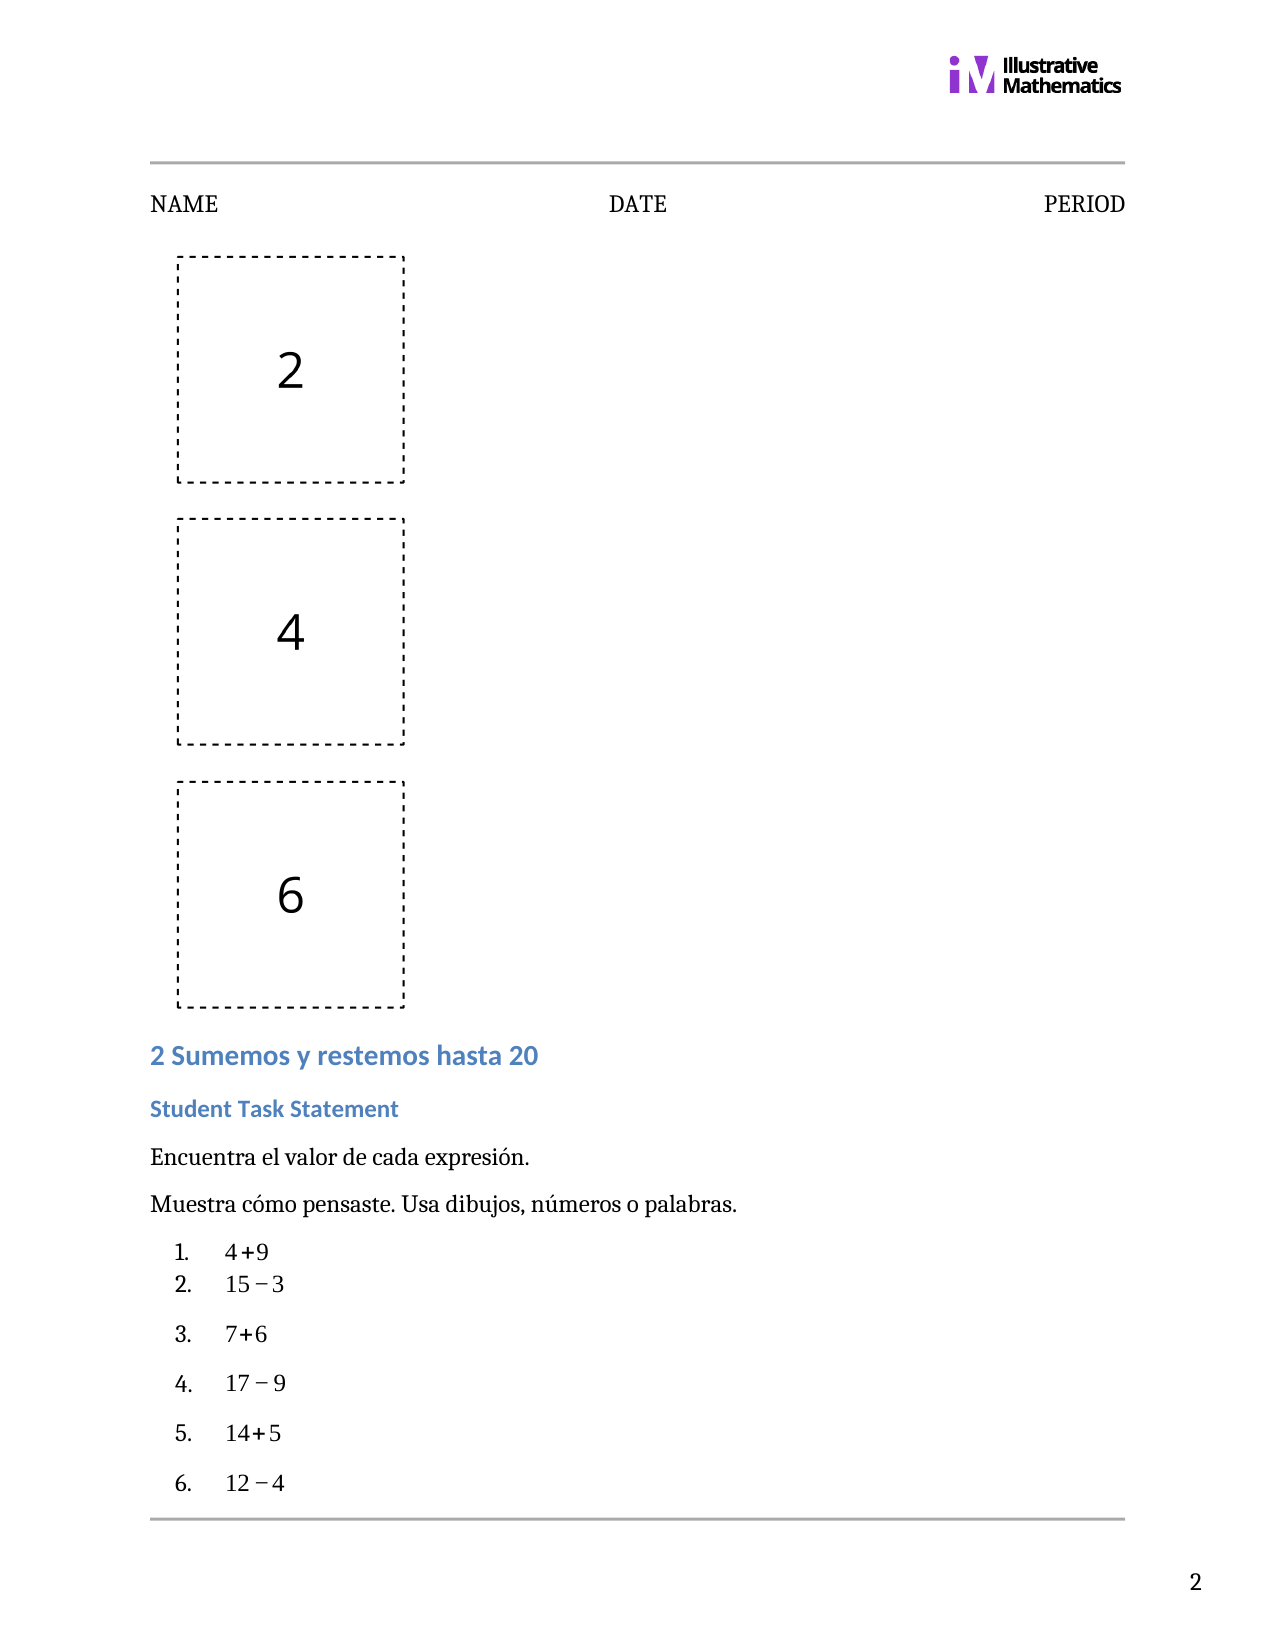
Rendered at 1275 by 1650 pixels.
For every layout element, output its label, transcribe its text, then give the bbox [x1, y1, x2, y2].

picture [949, 55, 1121, 93]
picture [168, 772, 413, 1017]
picture [168, 247, 413, 492]
picture [168, 510, 413, 754]
text Muestra cómo pensaste. Usa dibujos, números o palabras. [150, 1190, 1125, 1219]
text Encuentra el valor de cada expresión. [150, 1143, 1125, 1172]
subtitle 2 Sumemos y restemos hasta 20 [150, 1037, 1125, 1073]
subtitle Student Task Statement [150, 1093, 1125, 1124]
